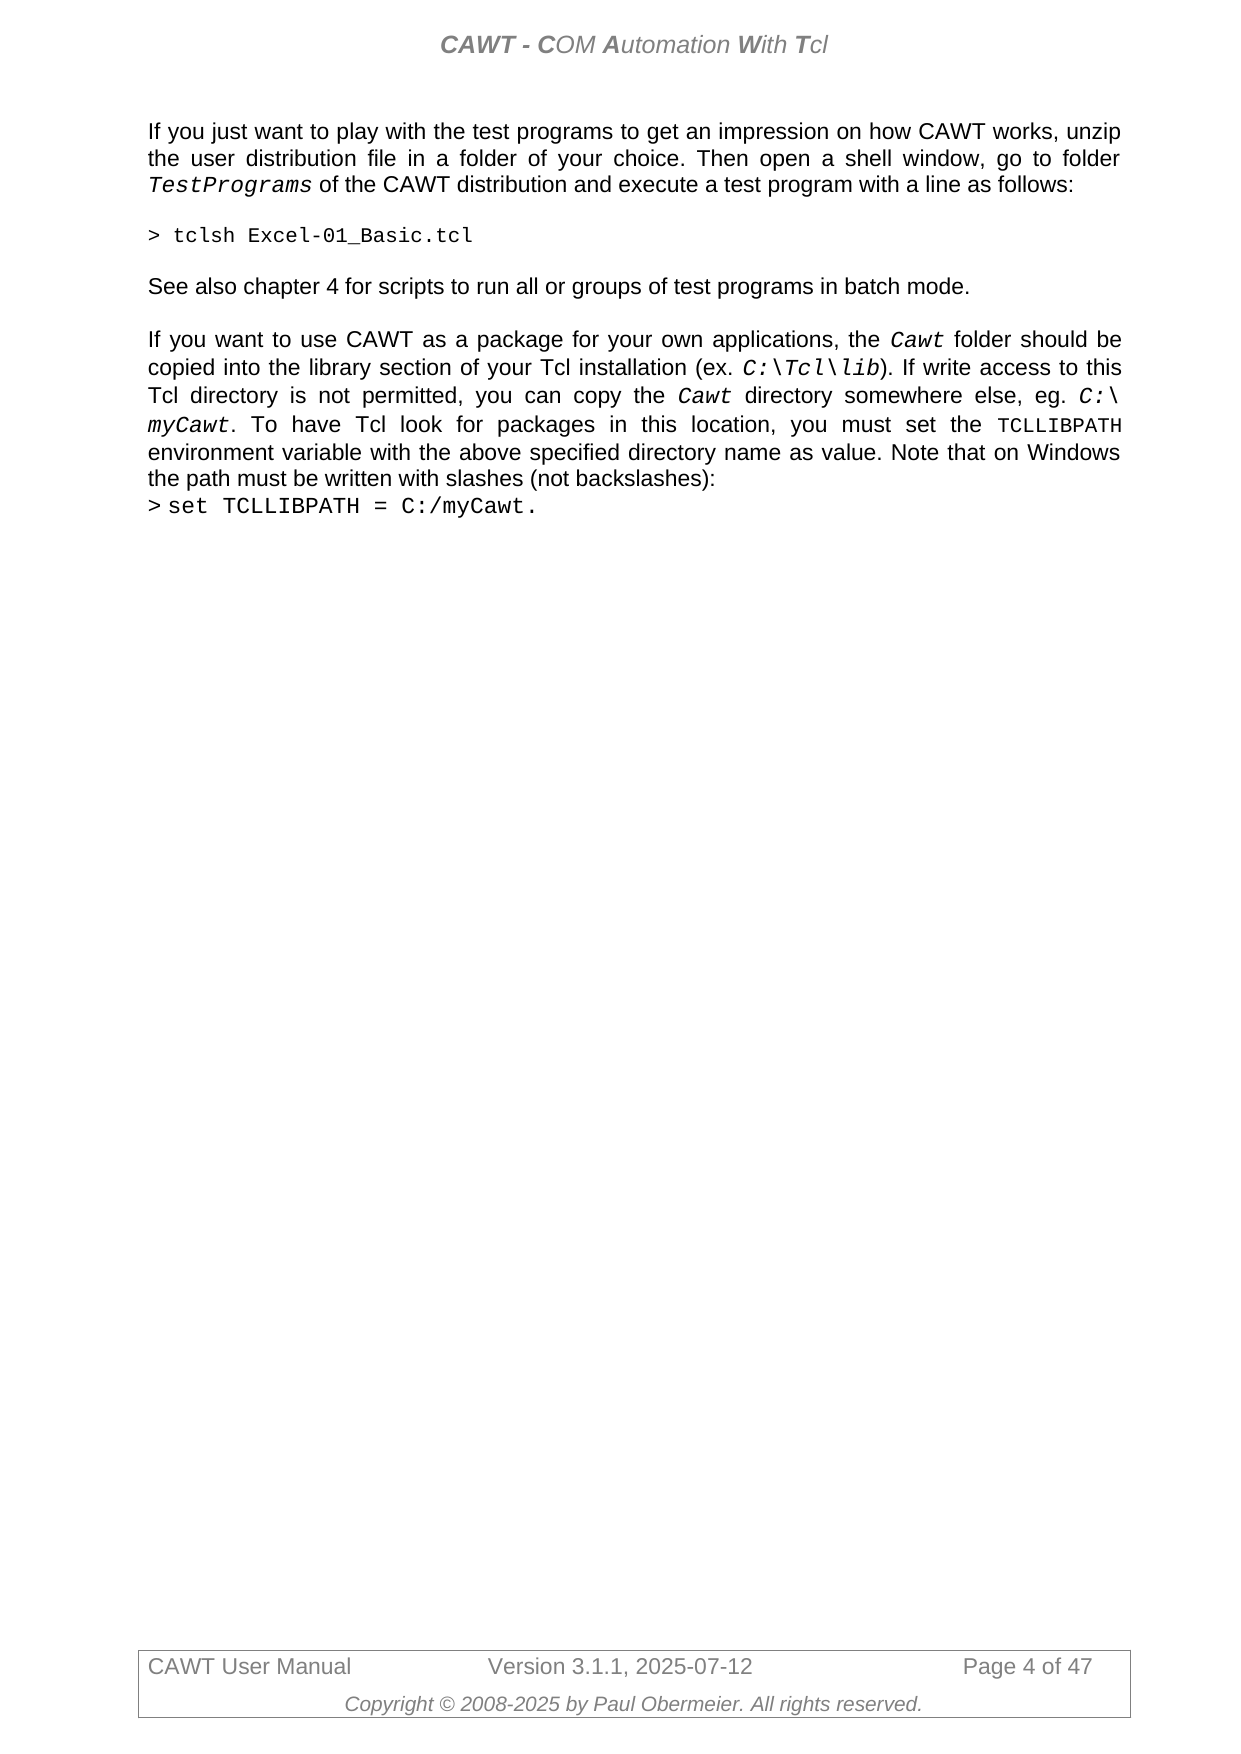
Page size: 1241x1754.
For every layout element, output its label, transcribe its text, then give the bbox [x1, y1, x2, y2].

text > set TCLLIBPATH = C:/myCawt. [148, 492, 1122, 520]
text > tclsh Excel-01_Basic.tcl [148, 226, 1122, 249]
text See also chapter 5 for scripts to run all or groups of test programs in batch mode. [148, 273, 1122, 299]
text If you just want to play with the test programs to get an impression on how CAWT works, unzip the user distribution file in a folder of your choice. Then open a shell window, go to folder TestPrograms of the CAWT distribution and execute a test program with a line as follows: [148, 118, 1122, 199]
text If you want to use CAWT as a package for your own applications, the Cawt folder should be copied into the library section of your Tcl installation (ex. C:\Tcl\lib). If write access to this Tcl directory is not permitted, you can copy the Cawt directory somewhere else, eg. C:\myCawt. To have Tcl look for packages in this location, you must set the TCLLIBPATH environment variable with the above specified directory name as value. Note that on Windows the path must be written with slashes (not backslashes): [148, 326, 1122, 492]
